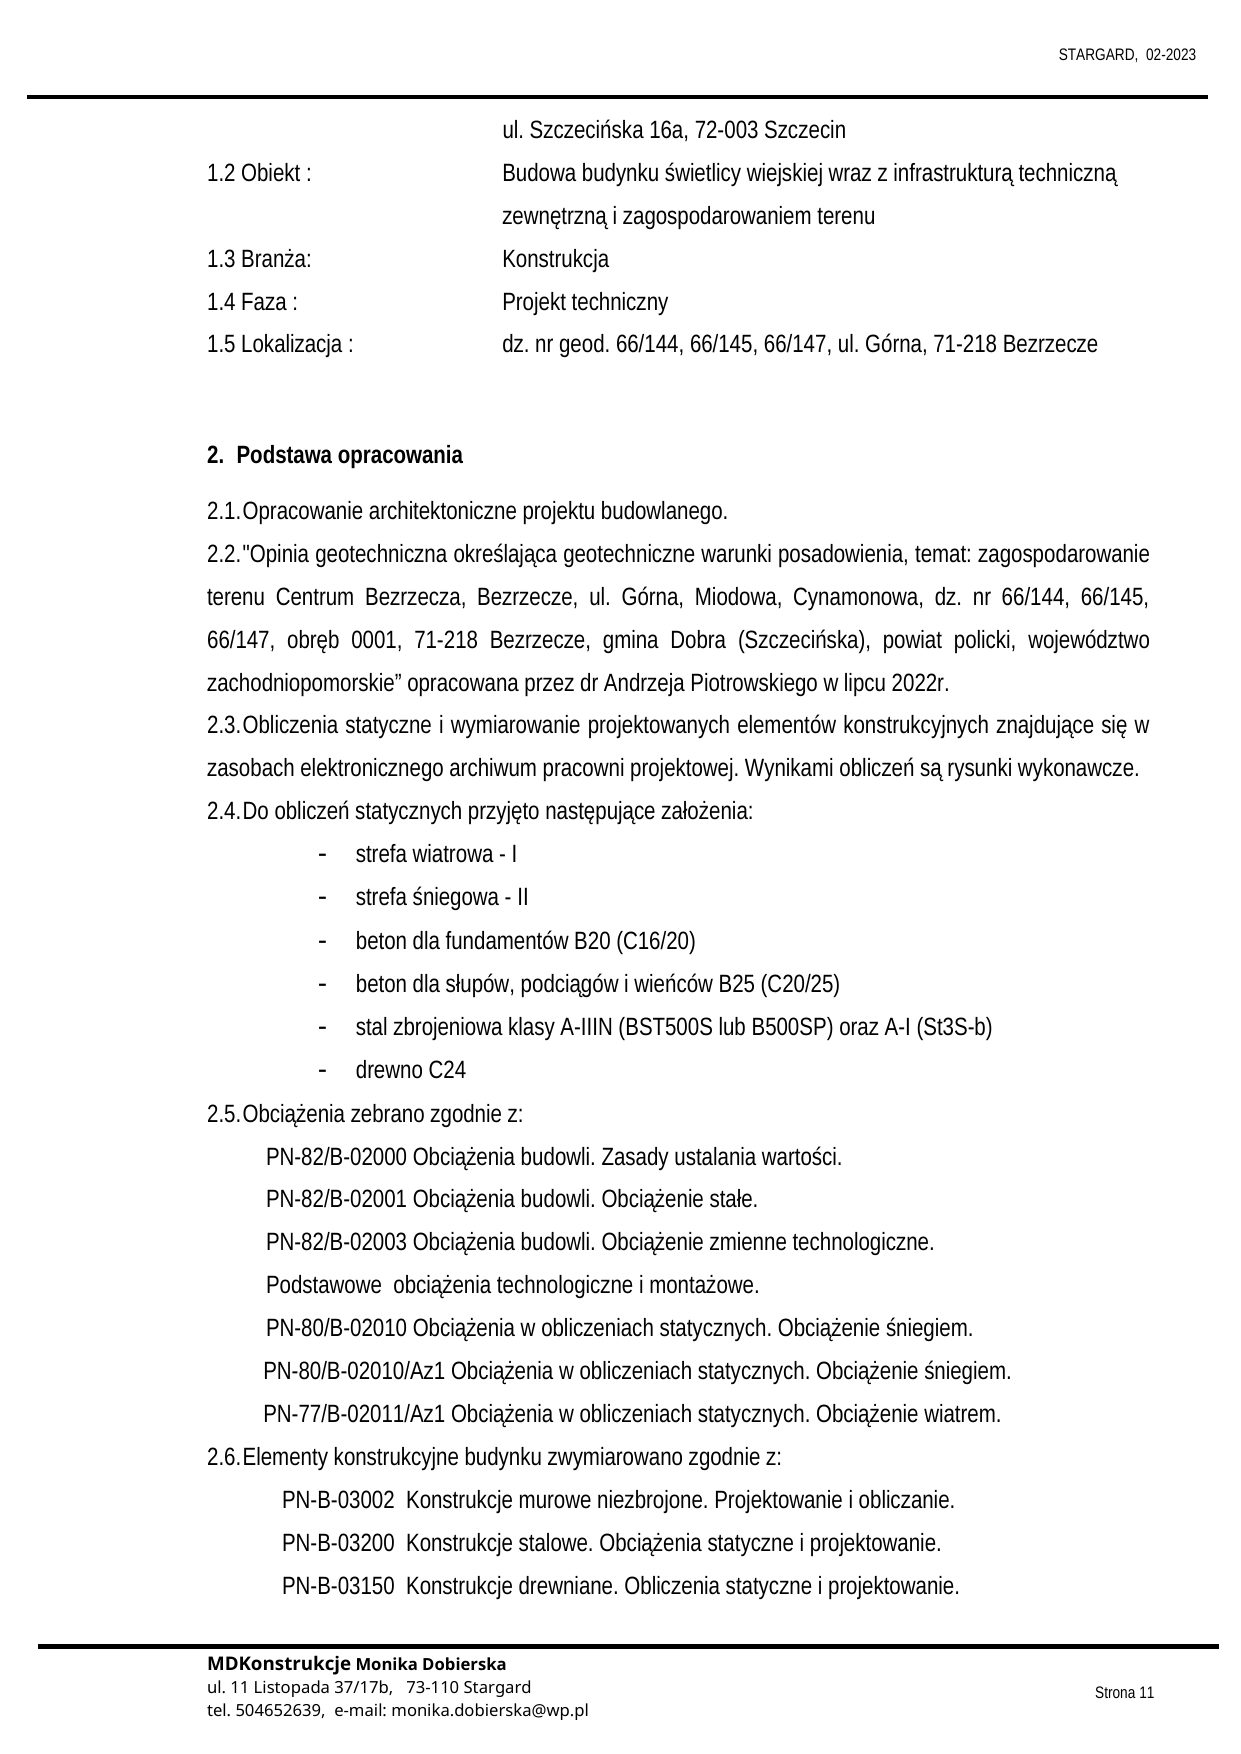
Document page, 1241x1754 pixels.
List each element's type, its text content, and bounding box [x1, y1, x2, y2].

text PN-80/B-02010 Obciążenia w obliczeniach statycznych. Obciążenie śniegiem. [207, 1313, 1152, 1342]
text ul. Szczecińska 16a, 72-003 Szczecin [207, 115, 1152, 143]
list beton dla słupów, podciągów i wieńców B25 (C20/25) [318, 969, 1152, 998]
list Do obliczeń statycznych przyjęto następujące założenia: [207, 796, 1152, 825]
list strefa śniegowa - II [318, 882, 1152, 911]
text PN-B-03200 Konstrukcje stalowe. Obciążenia statyczne i projektowanie. [263, 1528, 1152, 1556]
subtitle Podstawa opracowania [207, 440, 1152, 469]
text PN-82/B-02000 Obciążenia budowli. Zasady ustalania wartości. [207, 1141, 1152, 1170]
list stal zbrojeniowa klasy A-IIIN (BST500S lub B500SP) oraz A-I (St3S-b) [318, 1012, 1152, 1041]
text PN-82/B-02003 Obciążenia budowli. Obciążenie zmienne technologiczne. Podstawowe obciążenia technologiczne i montażowe. [266, 1227, 1152, 1299]
text 1.4 Faza : Projekt techniczny [207, 287, 1152, 315]
text PN-80/B-02010/Az1 Obciążenia w obliczeniach statycznych. Obciążenie śniegiem. [207, 1356, 1152, 1385]
text 1.3 Branża: Konstrukcja [207, 244, 1152, 272]
list drewno C24 [318, 1055, 1152, 1084]
list Opracowanie architektoniczne projektu budowlanego. [207, 496, 1152, 524]
list Obliczenia statyczne i wymiarowanie projektowanych elementów konstrukcyjnych znajdujące się w zasobach elektronicznego archiwum pracowni projektowej. Wynikami obliczeń są rysunki wykonawcze. [207, 710, 1152, 782]
list beton dla fundamentów B20 (C16/20) [318, 926, 1152, 954]
text PN-77/B-02011/Az1 Obciążenia w obliczeniach statycznych. Obciążenie wiatrem. [207, 1399, 1152, 1428]
text PN-82/B-02001 Obciążenia budowli. Obciążenie stałe. [207, 1184, 1152, 1213]
text 1.2 Obiekt : Budowa budynku świetlicy wiejskiej wraz z infrastrukturą techniczną zewnętrzną i zagospodarowaniem terenu [207, 158, 1152, 229]
list "Opinia geotechniczna określająca geotechniczne warunki posadowienia, temat: zagospodarowanie terenu Centrum Bezrzecza, Bezrzecze, ul. Górna, Miodowa, Cynamonowa, dz. nr 66/144, 66/145, 66/147, obręb 0001, 71-218 Bezrzecze, gmina Dobra (Szczecińska), powiat policki, województwo zachodniopomorskie” opracowana przez dr Andrzeja Piotrowskiego w lipcu 2022r. [207, 539, 1152, 696]
text PN-B-03002 Konstrukcje murowe niezbrojone. Projektowanie i obliczanie. [263, 1485, 1152, 1513]
text PN-B-03150 Konstrukcje drewniane. Obliczenia statyczne i projektowanie. [263, 1571, 1152, 1599]
list strefa wiatrowa - I [318, 839, 1152, 868]
list Obciążenia zebrano zgodnie z: [207, 1098, 1152, 1127]
list Elementy konstrukcyjne budynku zwymiarowano zgodnie z: [207, 1442, 1152, 1471]
text 1.5 Lokalizacja : dz. nr geod. 66/144, 66/145, 66/147, ul. Górna, 71-218 Bezrzecze [207, 329, 1152, 358]
